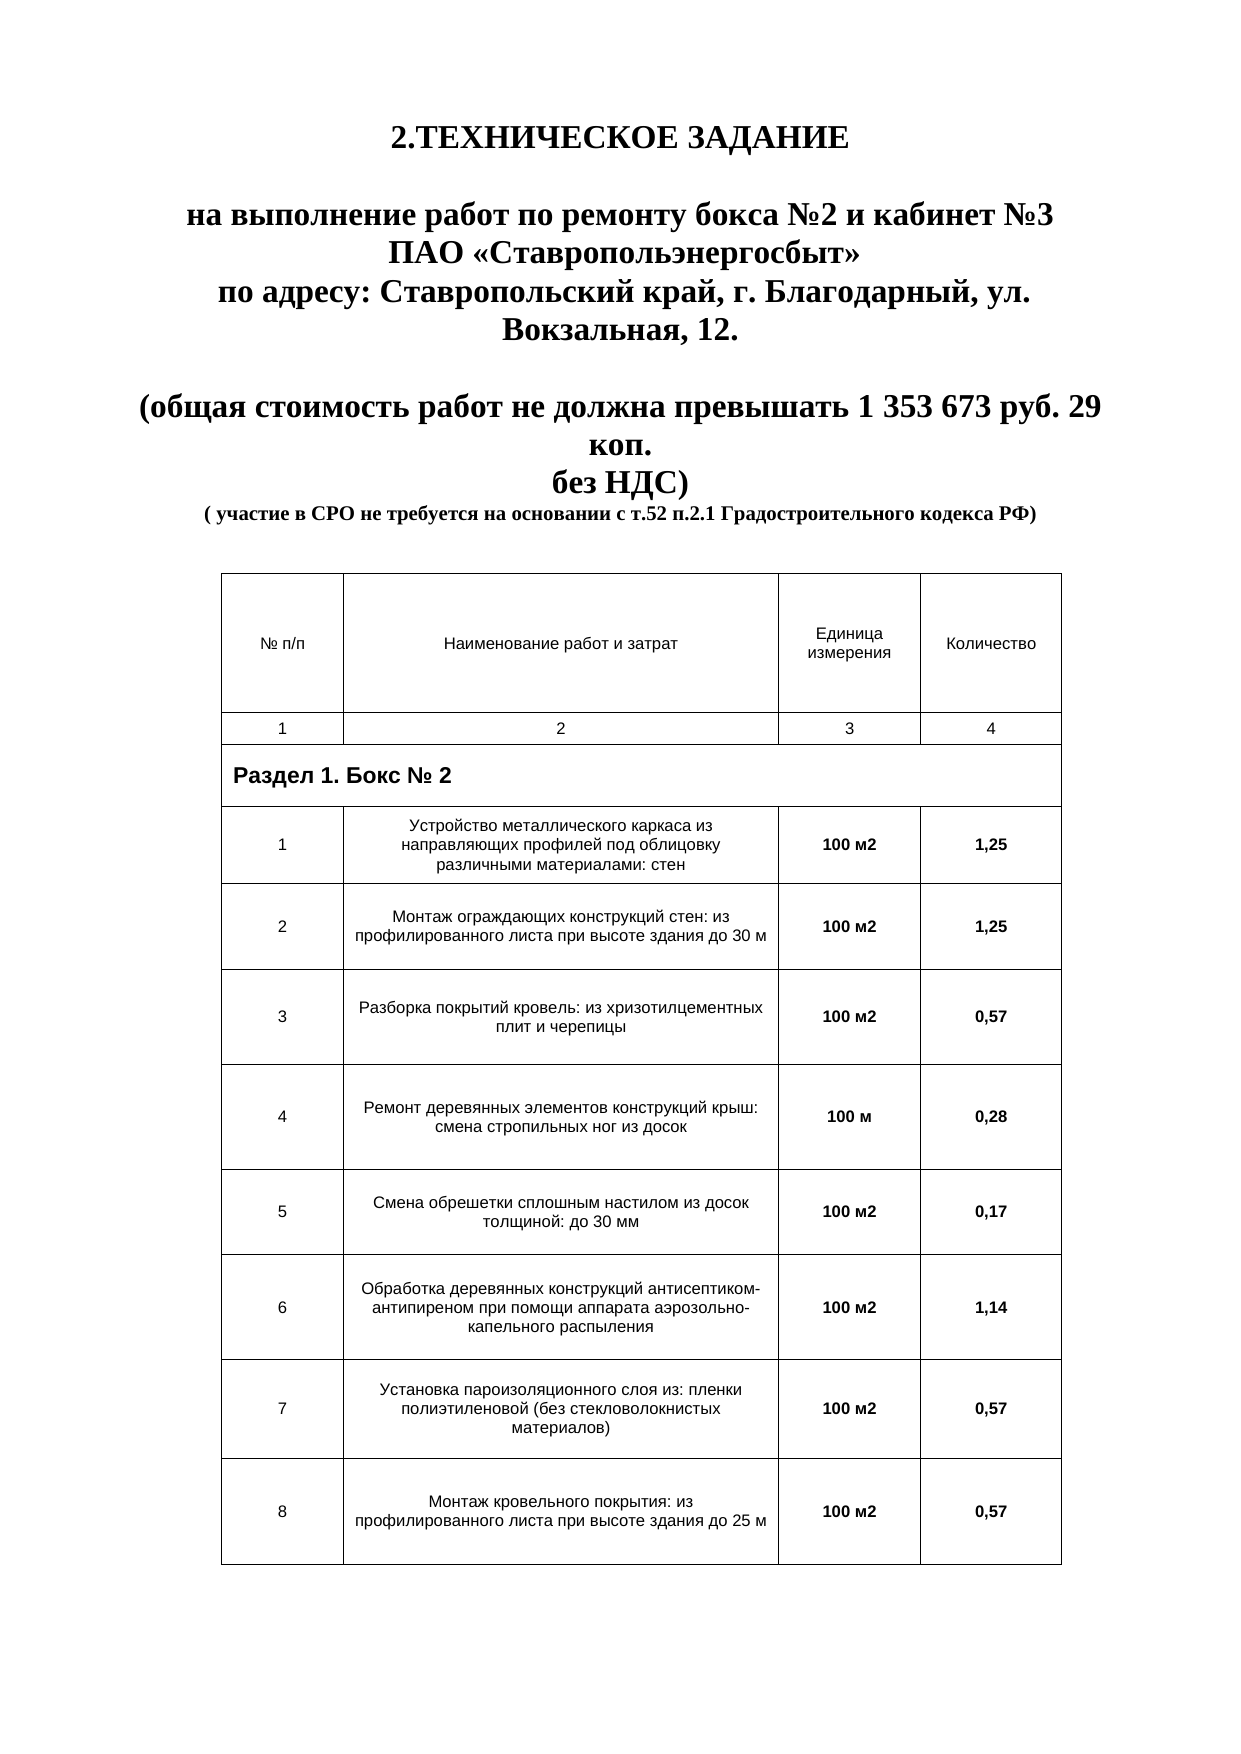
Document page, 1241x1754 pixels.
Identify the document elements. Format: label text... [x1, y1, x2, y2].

text 2.ТЕХНИЧЕСКОЕ ЗАДАНИЕ [118, 118, 1122, 156]
table_cell 1,25 [921, 807, 1061, 882]
table_cell 1 [222, 713, 343, 743]
table_cell Смена обрешетки сплошным настилом из досок толщиной: до 30 мм [344, 1170, 778, 1254]
table_cell 1,25 [921, 884, 1061, 968]
table_cell 100 м2 [779, 1255, 920, 1359]
table_cell 100 м2 [779, 807, 920, 882]
table_cell 100 м2 [779, 1170, 920, 1254]
table_cell Разборка покрытий кровель: из хризотилцементных плит и черепицы [344, 970, 778, 1064]
table_cell Раздел 1. Бокс № 2 [222, 745, 1061, 806]
table_cell 100 м2 [779, 970, 920, 1064]
table_cell 0,28 [921, 1065, 1061, 1168]
table_cell 3 [779, 713, 920, 743]
table_cell Обработка деревянных конструкций антисептиком-антипиреном при помощи аппарата аэрозольно-капельного распыления [344, 1255, 778, 1359]
table_cell 0,57 [921, 970, 1061, 1064]
table_cell Установка пароизоляционного слоя из: пленки полиэтиленовой (без стекловолокнистых материалов) [344, 1360, 778, 1457]
table_cell 7 [222, 1360, 343, 1457]
table_cell 4 [921, 713, 1061, 743]
table_cell 100 м2 [779, 1459, 920, 1564]
table_cell Ремонт деревянных элементов конструкций крыш: смена стропильных ног из досок [344, 1065, 778, 1168]
table_cell 1 [222, 807, 343, 882]
table_cell 0,17 [921, 1170, 1061, 1254]
table_header Наименование работ и затрат [344, 574, 778, 712]
table_cell 8 [222, 1459, 343, 1564]
text ( участие в СРО не требуется на основании с т.52 п.2.1 Градостроительного кодекса РФ) [118, 501, 1122, 525]
table_header Количество [921, 574, 1061, 712]
table_cell 0,57 [921, 1360, 1061, 1457]
text ПАО «Ставропольэнергосбыт» [118, 233, 1122, 271]
table_cell Устройство металлического каркаса из направляющих профилей под облицовку различными материалами: стен [344, 807, 778, 882]
table_cell 0,57 [921, 1459, 1061, 1564]
table_cell 100 м2 [779, 884, 920, 968]
table_cell 1,14 [921, 1255, 1061, 1359]
table_cell 100 м [779, 1065, 920, 1168]
table_cell Монтаж кровельного покрытия: из профилированного листа при высоте здания до 25 м [344, 1459, 778, 1564]
table_cell 3 [222, 970, 343, 1064]
text на выполнение работ по ремонту бокса №2 и кабинет №3 [118, 194, 1122, 233]
table_cell 4 [222, 1065, 343, 1168]
table_cell 6 [222, 1255, 343, 1359]
table_cell 2 [344, 713, 778, 743]
table_cell 5 [222, 1170, 343, 1254]
table_cell Монтаж ограждающих конструкций стен: из профилированного листа при высоте здания до 30 м [344, 884, 778, 968]
text (общая стоимость работ не должна превышать 1 353 673 руб. 29 коп. [118, 386, 1122, 463]
table_header № п/п [222, 574, 343, 712]
text по адресу: Ставропольский край, г. Благодарный, ул. Вокзальная, 12. [118, 271, 1122, 348]
text без НДС) [118, 463, 1122, 501]
table_cell 100 м2 [779, 1360, 920, 1457]
table_header Единица измерения [779, 574, 920, 712]
table_cell 2 [222, 884, 343, 968]
